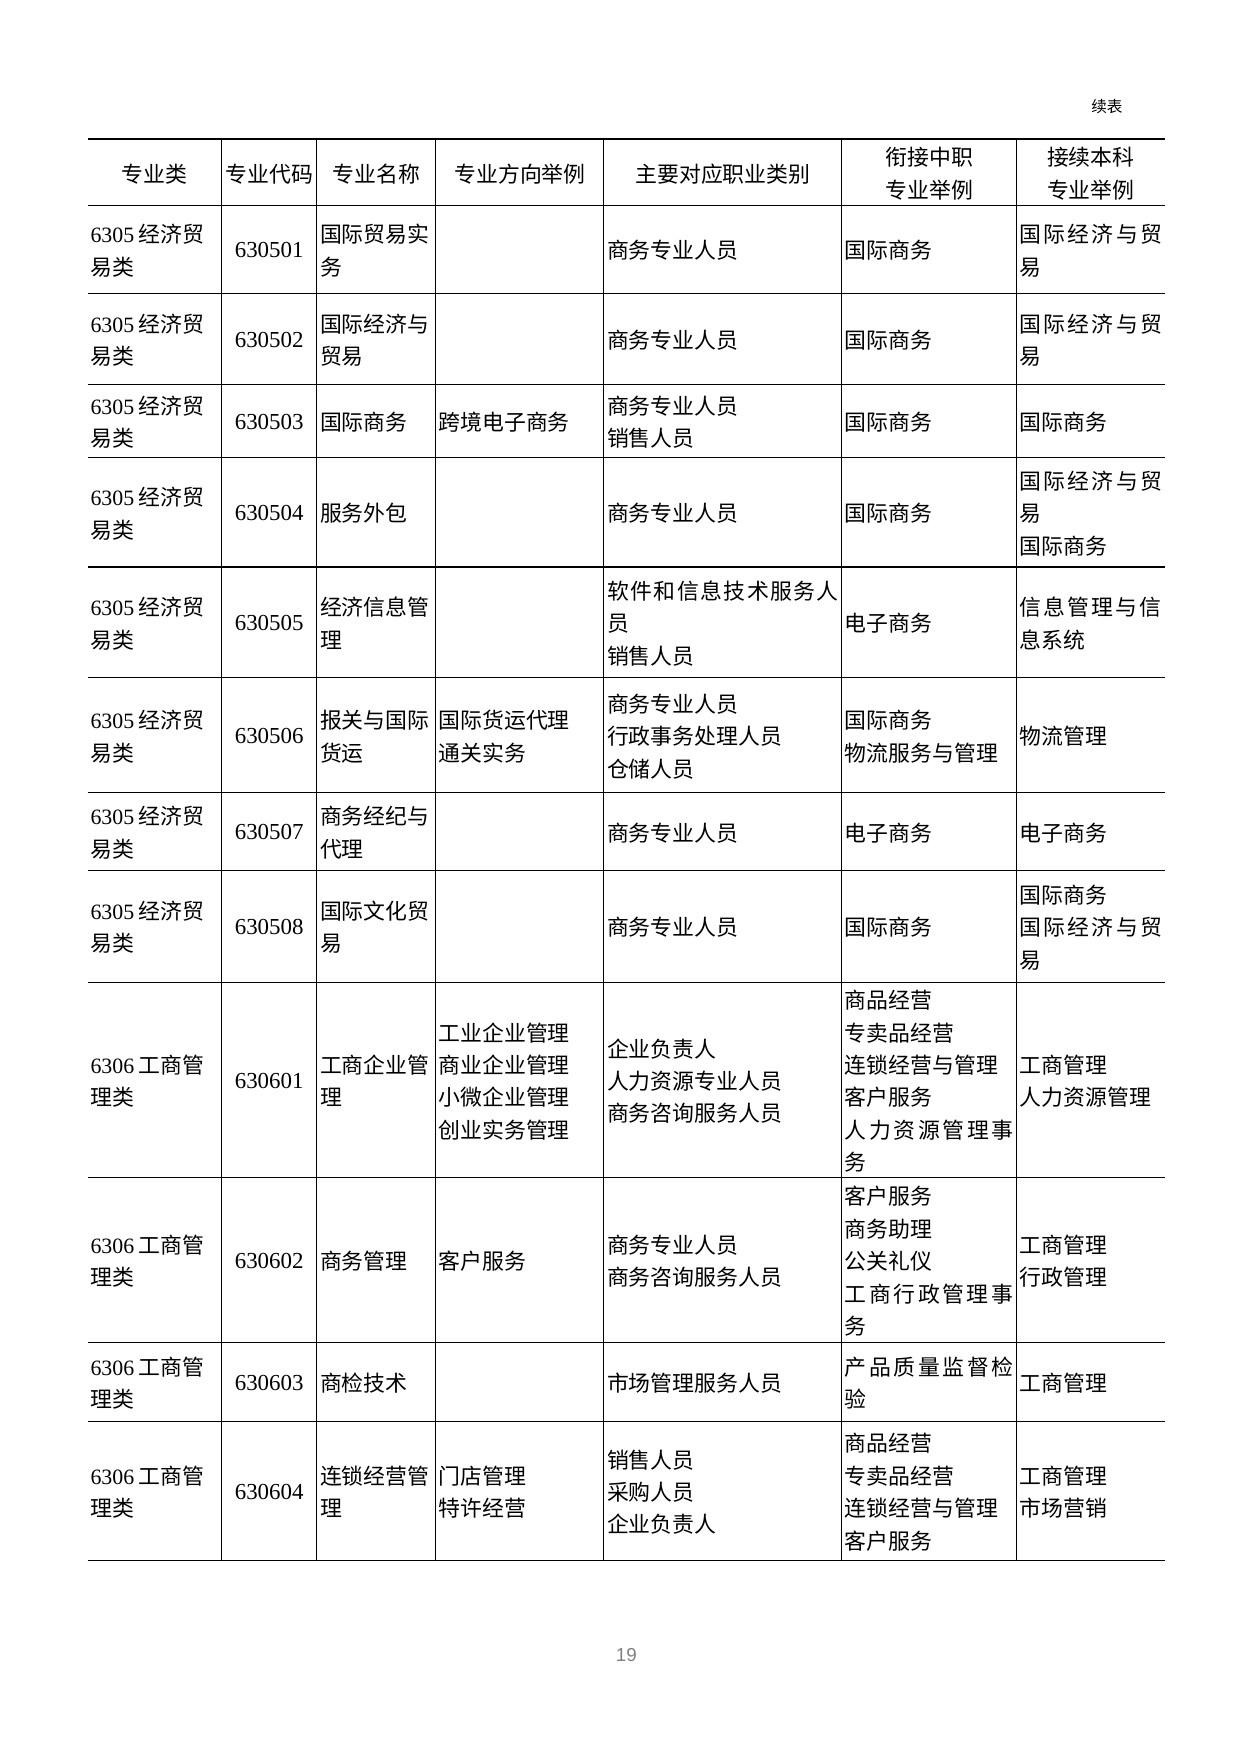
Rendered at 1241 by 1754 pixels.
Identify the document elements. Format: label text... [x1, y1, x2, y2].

table_cell 商品经营 专卖品经营 连锁经营与管理 客户服务 [842, 1422, 1016, 1560]
table_cell 工商管理 市场营销 [1017, 1422, 1164, 1560]
table_cell 国际商务 [317, 385, 435, 457]
table_cell 商品经营 专卖品经营 连锁经营与管理 客户服务 人力资源管理事务 [842, 983, 1016, 1177]
table_cell 电子商务 [842, 793, 1016, 869]
table_cell 国际经济与贸易 [317, 294, 435, 384]
table_cell 软件和信息技术服务人员 销售人员 [604, 568, 841, 677]
table_cell 经济信息管理 [317, 568, 435, 677]
table_cell 连锁经营管理 [317, 1422, 435, 1560]
table_cell 630604 [222, 1422, 316, 1560]
table_cell 国际商务 [842, 294, 1016, 384]
table_cell 物流管理 [1017, 678, 1164, 792]
table_cell 工商企业管理 [317, 983, 435, 1177]
table_cell [436, 1343, 603, 1421]
table_cell 商务专业人员 行政事务处理人员 仓储人员 [604, 678, 841, 792]
table_cell [436, 568, 603, 677]
table_cell 6305经济贸易类 [88, 678, 221, 792]
table_cell 工商管理 [1017, 1343, 1164, 1421]
table_cell 国际文化贸易 [317, 871, 435, 982]
table_cell 电子商务 [1017, 793, 1164, 869]
table_cell 630602 [222, 1178, 316, 1342]
table_cell 工商管理 人力资源管理 [1017, 983, 1164, 1177]
table_cell 商务专业人员 [604, 206, 841, 293]
table_cell 市场管理服务人员 [604, 1343, 841, 1421]
table_cell 630503 [222, 385, 316, 457]
table_cell 国际商务 [1017, 385, 1164, 457]
table_cell 服务外包 [317, 458, 435, 566]
table_cell 630502 [222, 294, 316, 384]
table_cell 跨境电子商务 [436, 385, 603, 457]
table_cell 企业负责人 人力资源专业人员 商务咨询服务人员 [604, 983, 841, 1177]
table_cell 国际商务 [842, 206, 1016, 293]
table_cell 国际经济与贸易 国际商务 [1017, 458, 1164, 566]
table_cell 客户服务 [436, 1178, 603, 1342]
table_header 主要对应职业类别 [604, 140, 841, 205]
table_cell 630601 [222, 983, 316, 1177]
table_cell 国际经济与贸易 [1017, 206, 1164, 293]
table_cell 商务专业人员 [604, 793, 841, 869]
table_cell 6305经济贸易类 [88, 385, 221, 457]
table_cell 630603 [222, 1343, 316, 1421]
table_cell 报关与国际货运 [317, 678, 435, 792]
table_cell 国际经济与贸易 [1017, 294, 1164, 384]
table_cell 630506 [222, 678, 316, 792]
table_cell 工业企业管理 商业企业管理 小微企业管理 创业实务管理 [436, 983, 603, 1177]
table_cell 6306工商管理类 [88, 1178, 221, 1342]
table_cell 国际商务 [842, 871, 1016, 982]
table_cell 商务专业人员 商务咨询服务人员 [604, 1178, 841, 1342]
table_cell 6305经济贸易类 [88, 793, 221, 869]
table_cell 国际货运代理 通关实务 [436, 678, 603, 792]
table_cell [436, 871, 603, 982]
table_cell 630508 [222, 871, 316, 982]
table_cell 信息管理与信息系统 [1017, 568, 1164, 677]
table_cell 商务专业人员 [604, 294, 841, 384]
table_cell 商检技术 [317, 1343, 435, 1421]
table_cell 国际商务 [842, 458, 1016, 566]
table_cell [436, 458, 603, 566]
table_cell 商务管理 [317, 1178, 435, 1342]
table_header 接续本科 专业举例 [1017, 140, 1164, 205]
table_cell 630501 [222, 206, 316, 293]
table_cell 销售人员 采购人员 企业负责人 [604, 1422, 841, 1560]
table_cell 国际贸易实务 [317, 206, 435, 293]
table_cell 6305经济贸易类 [88, 568, 221, 677]
table_cell 商务专业人员 销售人员 [604, 385, 841, 457]
table_cell 产品质量监督检验 [842, 1343, 1016, 1421]
table_cell 630505 [222, 568, 316, 677]
table_cell 630507 [222, 793, 316, 869]
table_cell 6305经济贸易类 [88, 458, 221, 566]
table_cell [436, 206, 603, 293]
table_header 专业代码 [222, 140, 316, 205]
table_cell 630504 [222, 458, 316, 566]
table_cell 门店管理 特许经营 [436, 1422, 603, 1560]
table_cell 6305经济贸易类 [88, 871, 221, 982]
table_header 专业类 [88, 140, 221, 205]
table_cell 商务专业人员 [604, 871, 841, 982]
table_cell 工商管理 行政管理 [1017, 1178, 1164, 1342]
table_header 衔接中职 专业举例 [842, 140, 1016, 205]
table_cell 电子商务 [842, 568, 1016, 677]
table_cell 6305经济贸易类 [88, 294, 221, 384]
table_cell 6306工商管理类 [88, 1343, 221, 1421]
table_cell 国际商务 物流服务与管理 [842, 678, 1016, 792]
table_header 专业名称 [317, 140, 435, 205]
table_cell [436, 793, 603, 869]
table_header 专业方向举例 [436, 140, 603, 205]
table_cell 商务经纪与代理 [317, 793, 435, 869]
table_cell 6305经济贸易类 [88, 206, 221, 293]
table_cell 6306工商管理类 [88, 983, 221, 1177]
table_cell [436, 294, 603, 384]
table_cell 国际商务 [842, 385, 1016, 457]
table_cell 商务专业人员 [604, 458, 841, 566]
table_cell 国际商务 国际经济与贸易 [1017, 871, 1164, 982]
table_cell 6306工商管理类 [88, 1422, 221, 1560]
table_cell 客户服务 商务助理 公关礼仪 工商行政管理事务 [842, 1178, 1016, 1342]
